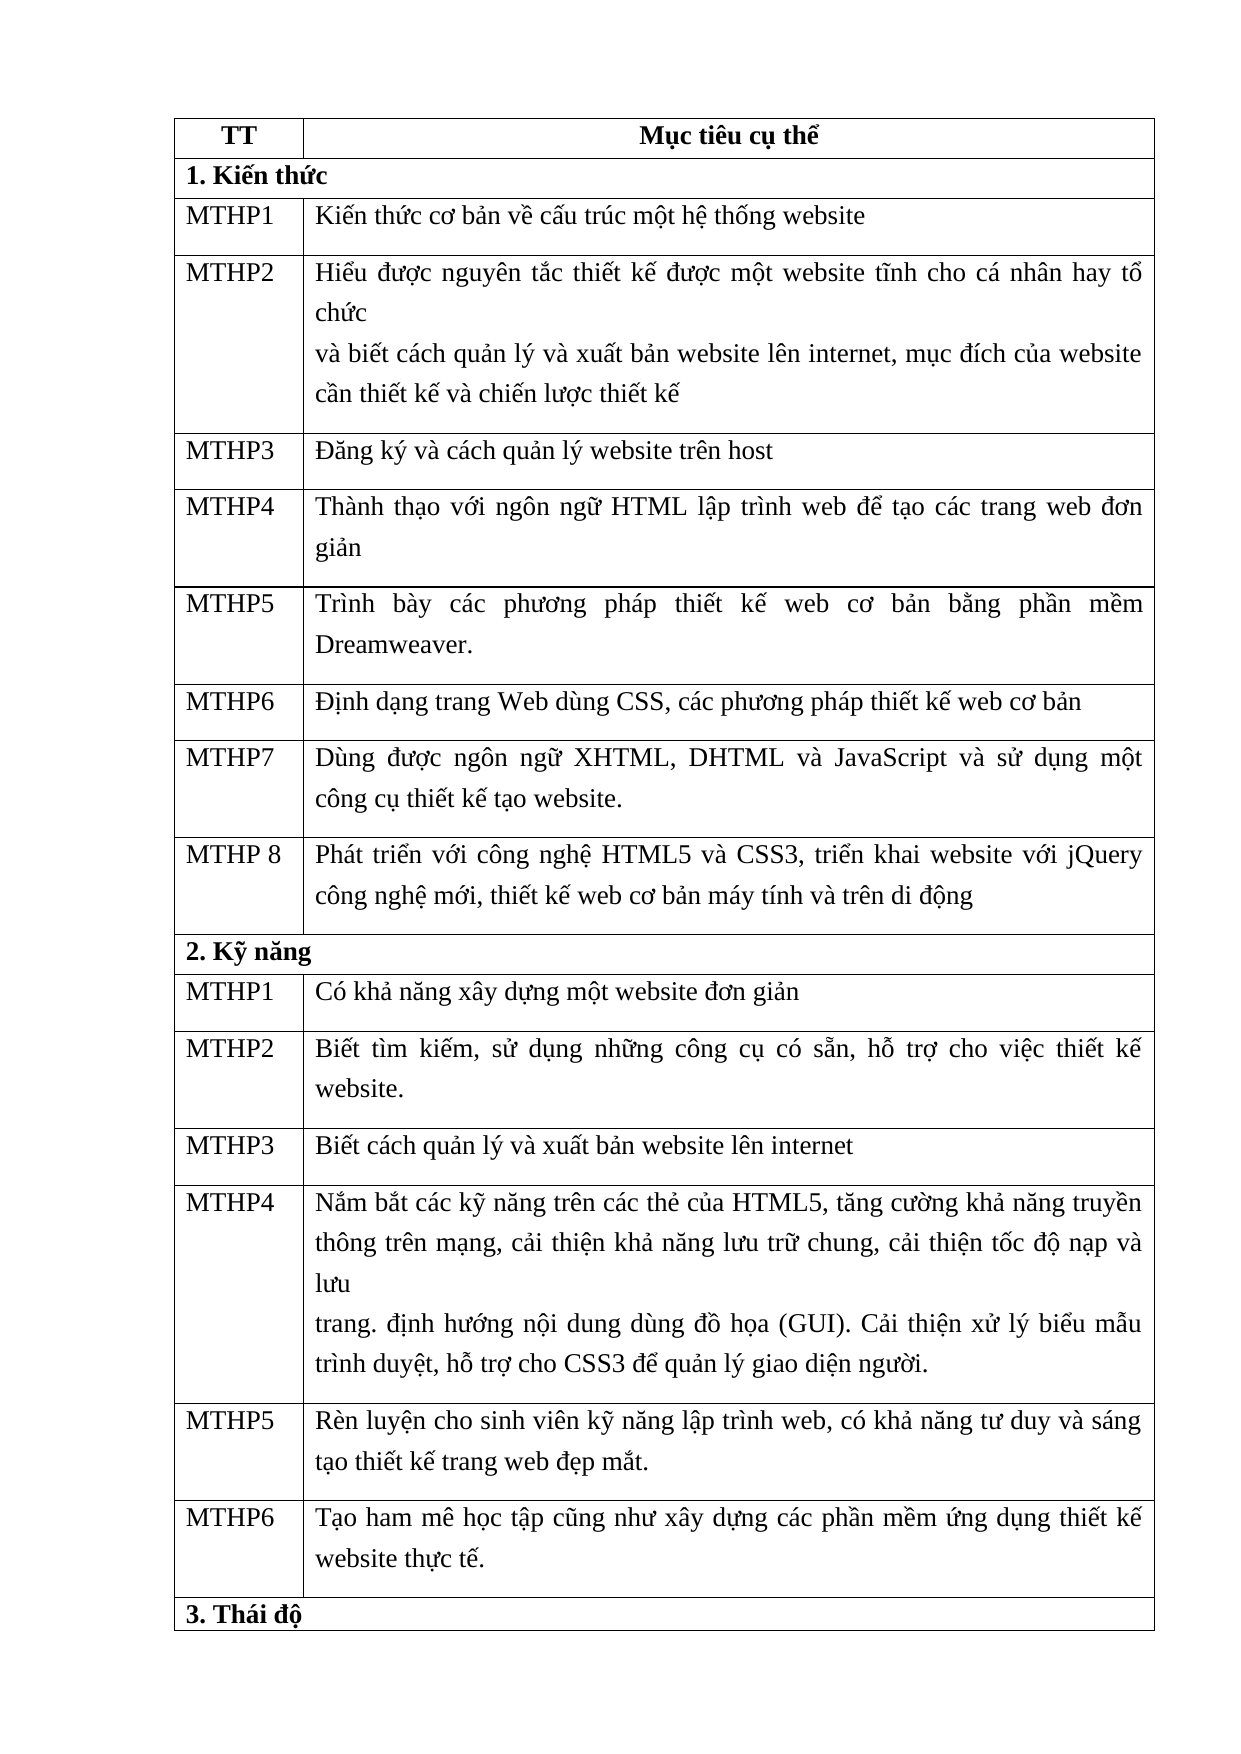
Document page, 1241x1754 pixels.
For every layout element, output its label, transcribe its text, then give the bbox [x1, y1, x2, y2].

table_cell MTHP3 [175, 434, 303, 489]
table_cell MTHP6 [175, 685, 303, 740]
table_cell MTHP1 [175, 199, 303, 255]
table_cell MTHP2 [175, 256, 303, 433]
table_cell MTHP1 [175, 975, 303, 1031]
table_cell Dùng được ngôn ngữ XHTML, DHTML và JavaScript và sử dụng một công cụ thiết kế tạo website. [304, 741, 1154, 837]
table_cell Biết cách quản lý và xuất bản website lên internet [304, 1129, 1154, 1185]
table_cell 3. Thái độ [175, 1598, 1154, 1629]
table_cell MTHP 8 [175, 838, 303, 934]
table_cell Tạo ham mê học tập cũng như xây dựng các phần mềm ứng dụng thiết kế website thực tế. [304, 1501, 1154, 1597]
table_cell MTHP6 [175, 1501, 303, 1597]
table_cell MTHP7 [175, 741, 303, 837]
table_cell Rèn luyện cho sinh viên kỹ năng lập trình web, có khả năng tư duy và sáng tạo thiết kế trang web đẹp mắt. [304, 1404, 1154, 1500]
table_cell Hiểu được nguyên tắc thiết kế được một website tĩnh cho cá nhân hay tổ chức và biết cách quản lý và xuất bản website lên internet, mục đích của website cần thiết kế và chiến lược thiết kế [304, 256, 1154, 433]
table_cell Định dạng trang Web dùng CSS, các phương pháp thiết kế web cơ bản [304, 685, 1154, 740]
table_cell MTHP5 [175, 1404, 303, 1500]
table_cell Trình bày các phương pháp thiết kế web cơ bản bằng phần mềm Dreamweaver. [304, 588, 1154, 683]
table_cell Đăng ký và cách quản lý website trên host [304, 434, 1154, 489]
table_cell MTHP4 [175, 1186, 303, 1403]
table_cell Có khả năng xây dựng một website đơn giản [304, 975, 1154, 1031]
table_cell 1. Kiến thức [175, 159, 1154, 198]
table_cell Thành thạo với ngôn ngữ HTML lập trình web để tạo các trang web đơn giản [304, 490, 1154, 586]
table_cell Nắm bắt các kỹ năng trên các thẻ của HTML5, tăng cường khả năng truyền thông trên mạng, cải thiện khả năng lưu trữ chung, cải thiện tốc độ nạp và lưu trang. định hướng nội dung dùng đồ họa (GUI). Cải thiện xử lý biểu mẫu trình duyệt, hỗ trợ cho CSS3 để quản lý giao diện người. [304, 1186, 1154, 1403]
table_cell MTHP5 [175, 588, 303, 683]
table_header Mục tiêu cụ thể [304, 119, 1154, 158]
table_cell MTHP2 [175, 1032, 303, 1128]
table_cell 2. Kỹ năng [175, 935, 1154, 974]
table_cell MTHP4 [175, 490, 303, 586]
table_cell Kiến thức cơ bản về cấu trúc một hệ thống website [304, 199, 1154, 255]
table_cell Phát triển với công nghệ HTML5 và CSS3, triển khai website với jQuery công nghệ mới, thiết kế web cơ bản máy tính và trên di động [304, 838, 1154, 934]
table_header TT [175, 119, 303, 158]
table_cell MTHP3 [175, 1129, 303, 1185]
table_cell Biết tìm kiếm, sử dụng những công cụ có sẵn, hỗ trợ cho việc thiết kế website. [304, 1032, 1154, 1128]
